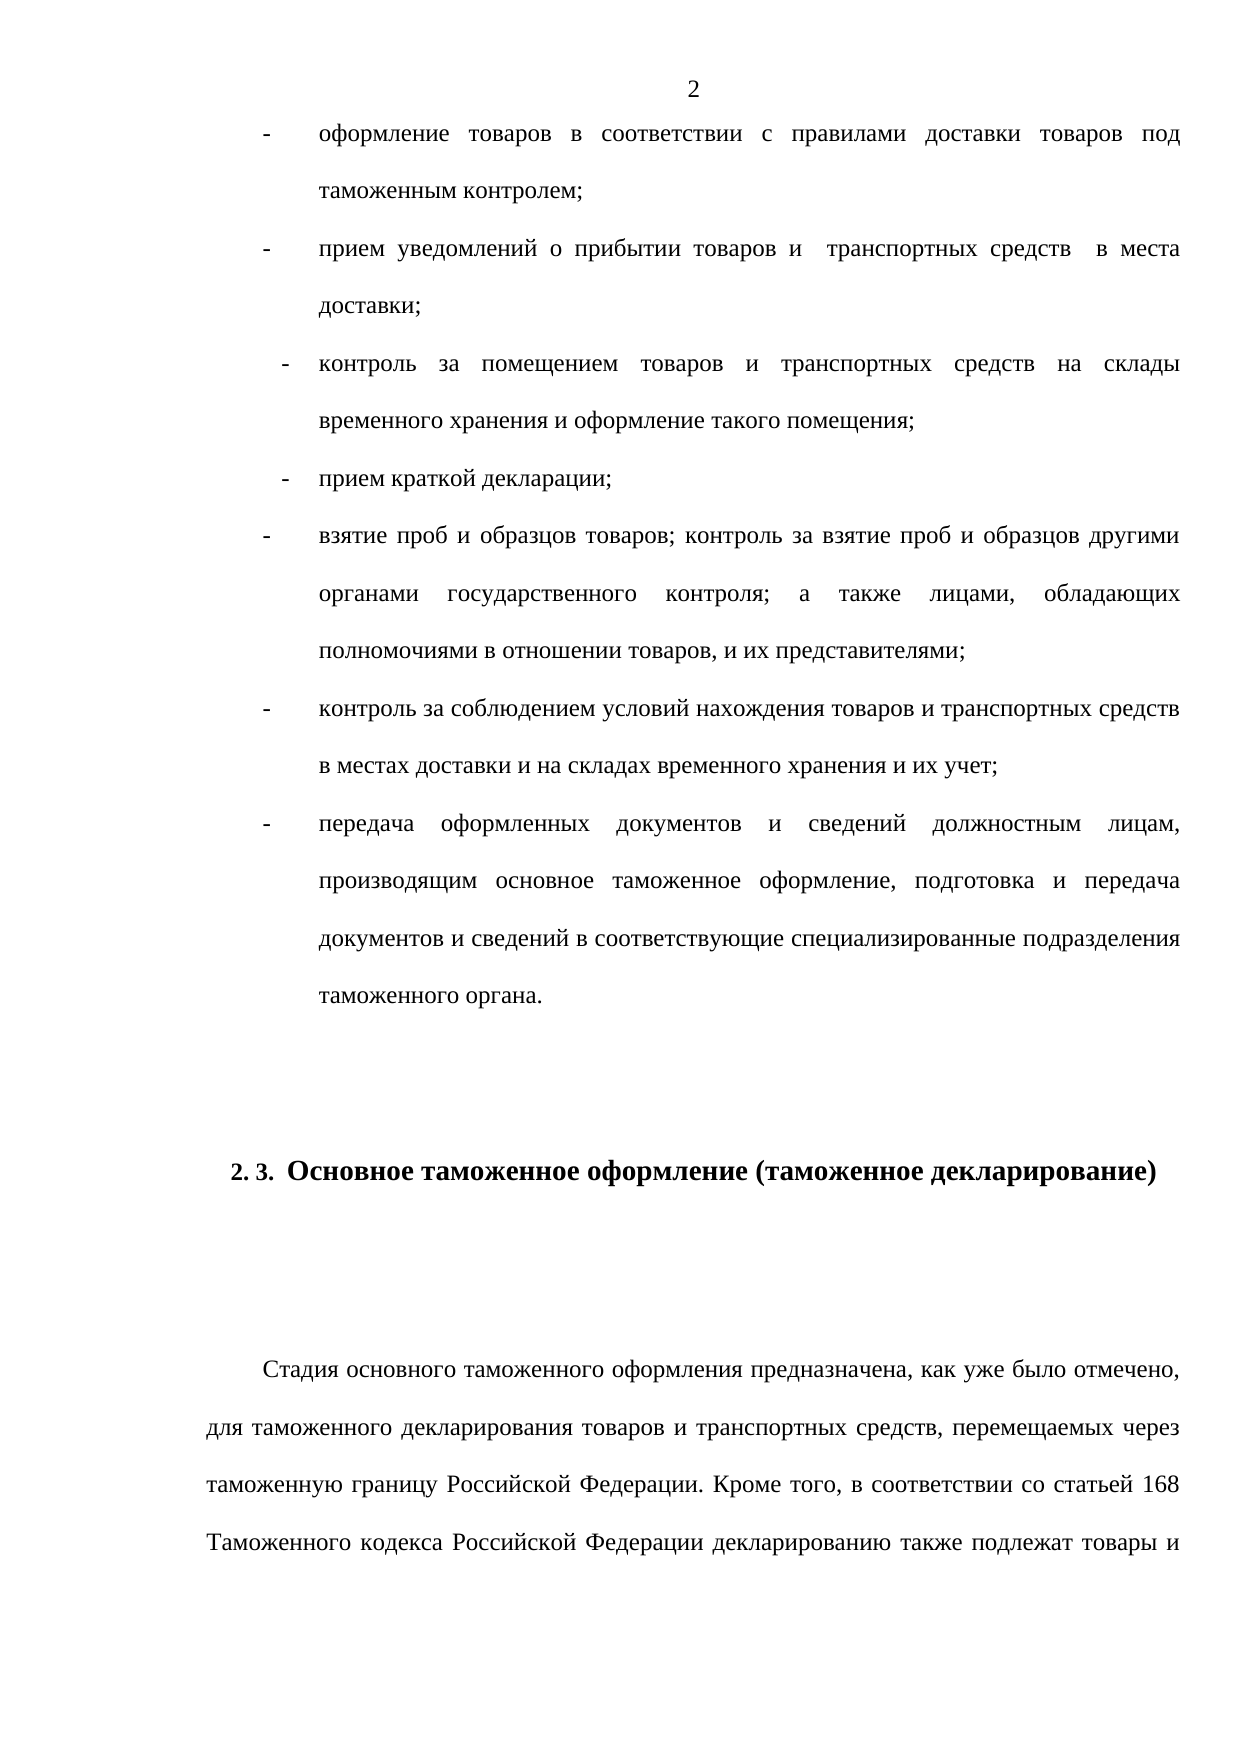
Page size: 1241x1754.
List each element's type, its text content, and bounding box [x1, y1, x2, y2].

text 2. 3. Основное таможенное оформление (таможенное декларирование) [206, 1153, 1181, 1187]
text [206, 1354, 1181, 1556]
list передача оформленных документов и сведений должностным лицам, производящим основное таможенное оформление, подготовка и передача документов и сведений в соответствующие специализированные подразделения таможенного органа. [262, 808, 1181, 1009]
list прием краткой декларации; [281, 463, 1181, 492]
list прием уведомлений о прибытии товаров и транспортных средств в места доставки; [262, 233, 1181, 319]
list оформление товаров в соответствии с правилами доставки товаров под таможенным контролем; [262, 118, 1181, 204]
list контроль за соблюдением условий нахождения товаров и транспортных средств в местах доставки и на складах временного хранения и их учет; [262, 693, 1181, 779]
list взятие проб и образцов товаров; контроль за взятие проб и образцов другими органами государственного контроля; а также лицами, обладающих полномочиями в отношении товаров, и их представителями; [262, 521, 1181, 664]
list контроль за помещением товаров и транспортных средств на склады временного хранения и оформление такого помещения; [281, 348, 1181, 434]
